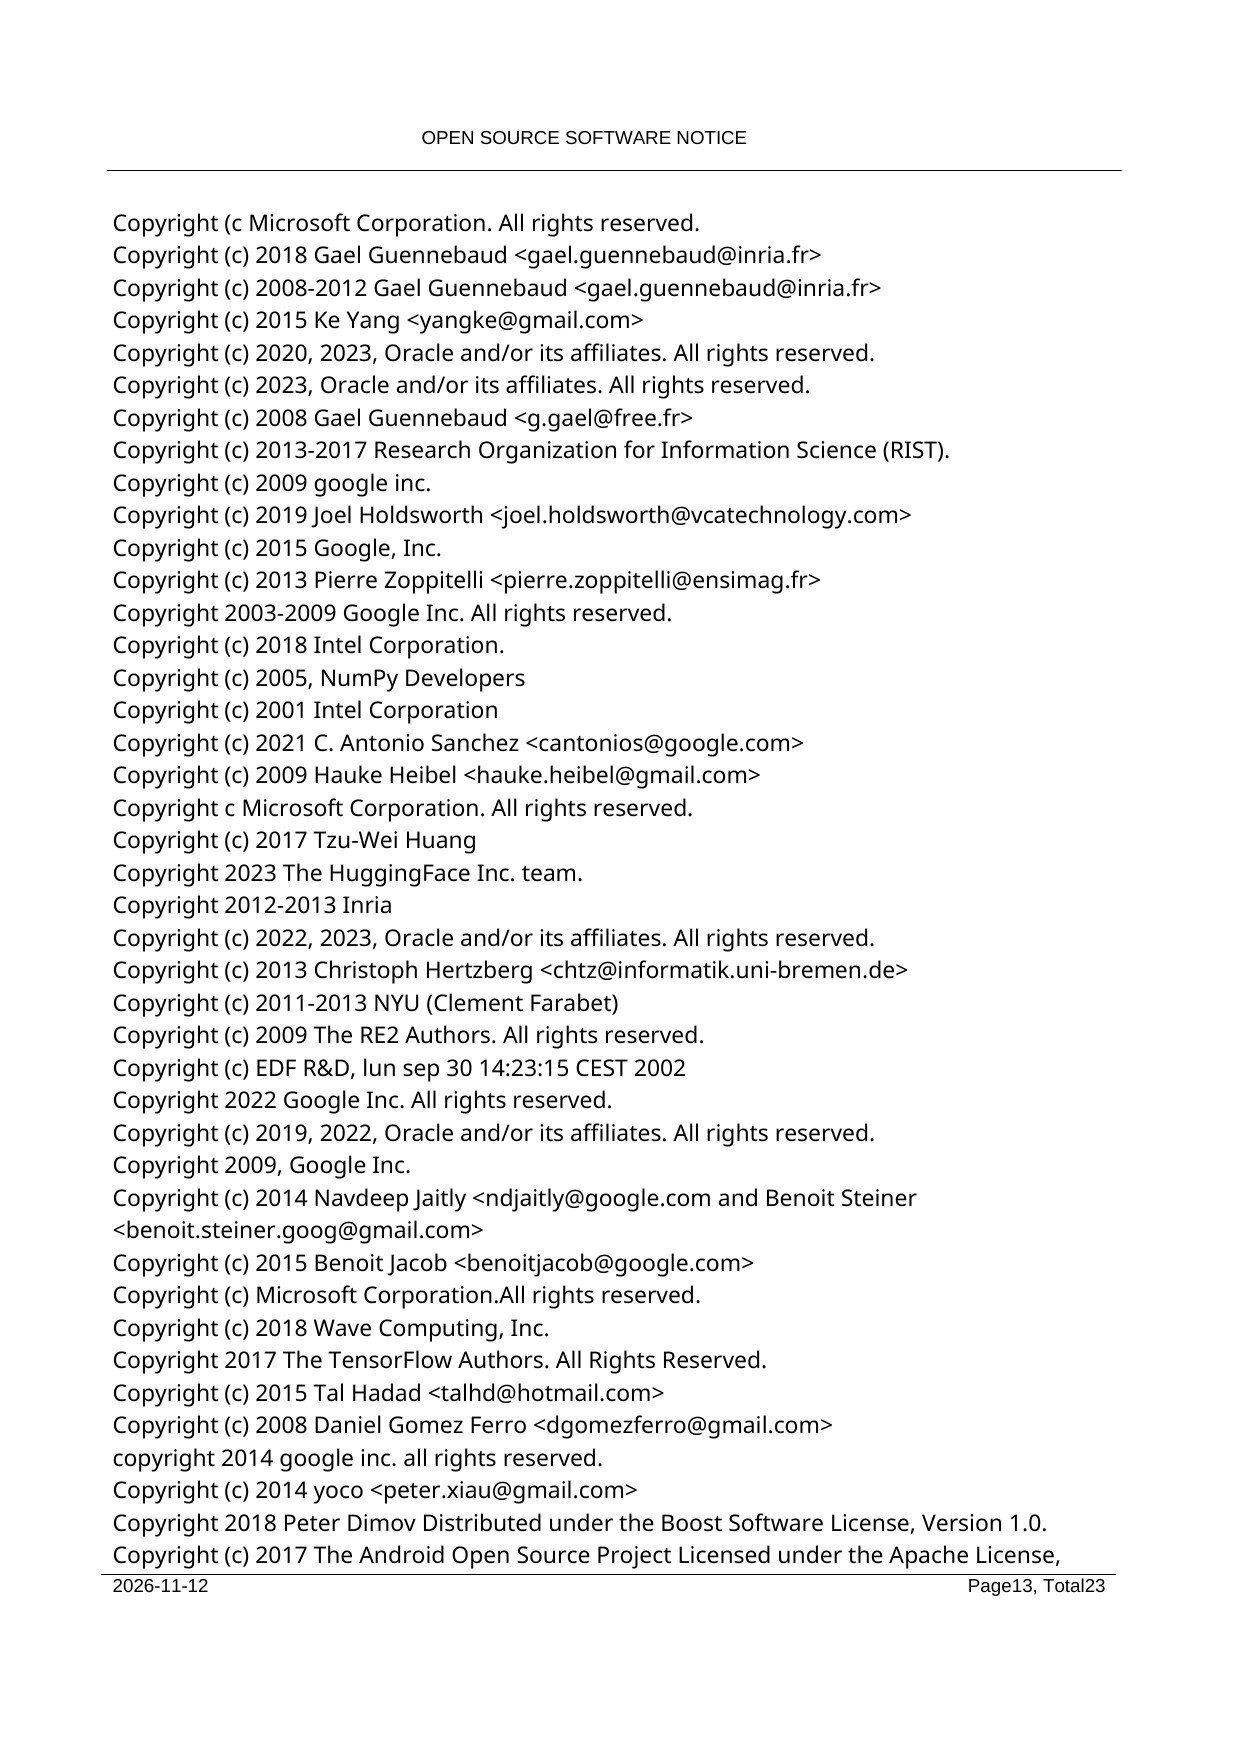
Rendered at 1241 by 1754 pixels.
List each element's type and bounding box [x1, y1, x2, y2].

text [112, 206, 1128, 1571]
